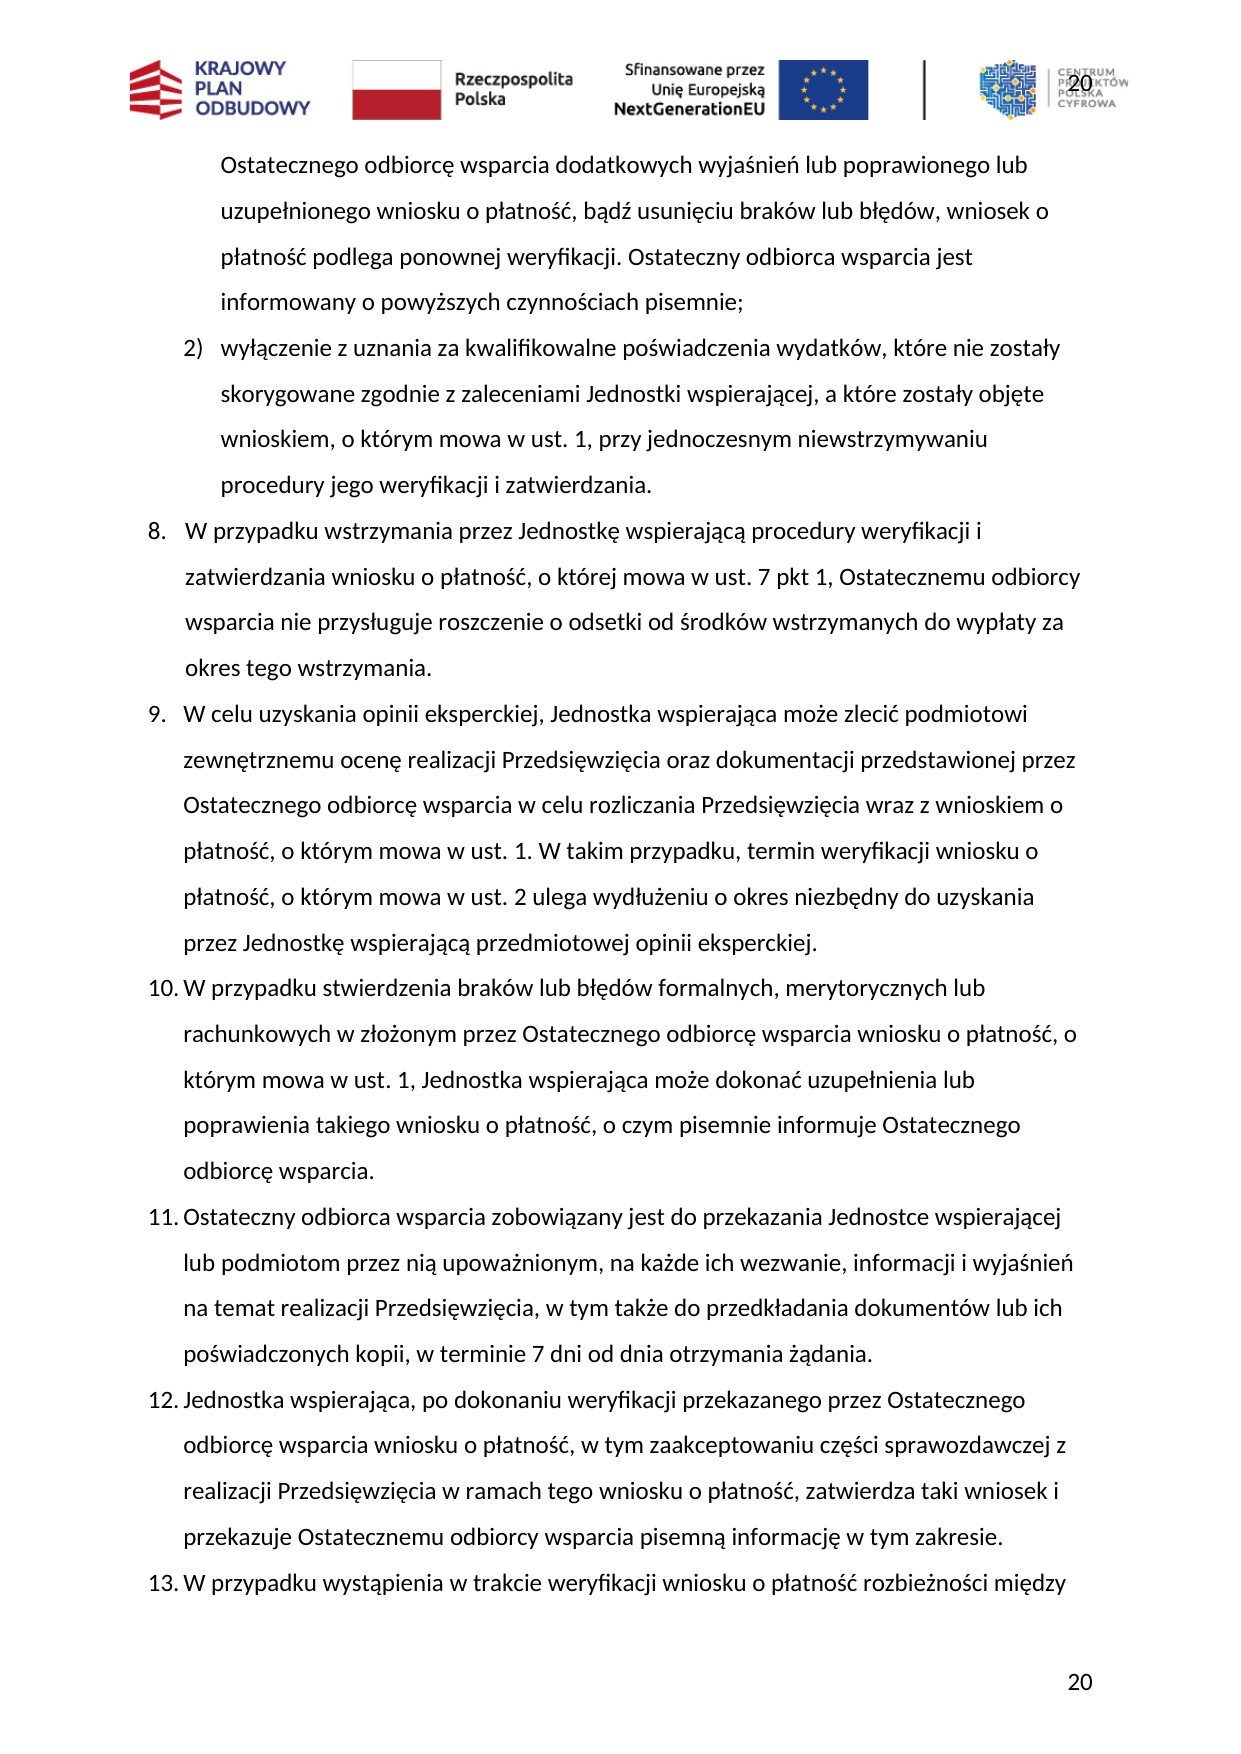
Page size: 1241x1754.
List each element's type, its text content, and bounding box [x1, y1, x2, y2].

list W przypadku wstrzymania przez Jednostkę wspierającą procedury weryfikacji i zatwierdzania wniosku o płatność, o której mowa w ust. 7 pkt 1, Ostatecznemu odbiorcy wsparcia nie przysługuje roszczenie o odsetki od środków wstrzymanych do wypłaty za okres tego wstrzymania. [148, 515, 1092, 683]
list Jednostka wspierająca, po dokonaniu weryfikacji przekazanego przez Ostatecznego odbiorcę wsparcia wniosku o płatność, w tym zaakceptowaniu części sprawozdawczej z realizacji Przedsięwzięcia w ramach tego wniosku o płatność, zatwierdza taki wniosek i przekazuje Ostatecznemu odbiorcy wsparcia pisemną informację w tym zakresie. [148, 1384, 1092, 1552]
list wyłączenie z uznania za kwalifikowalne poświadczenia wydatków, które nie zostały skorygowane zgodnie z zaleceniami Jednostki wspierającej, a które zostały objęte wnioskiem, o którym mowa w ust. 1, przy jednoczesnym niewstrzymywaniu procedury jego weryfikacji i zatwierdzania. [183, 332, 1092, 500]
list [148, 1567, 1092, 1597]
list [183, 149, 1092, 317]
list W celu uzyskania opinii eksperckiej, Jednostka wspierająca może zlecić podmiotowi zewnętrznemu ocenę realizacji Przedsięwzięcia oraz dokumentacji przedstawionej przez Ostatecznego odbiorcę wsparcia w celu rozliczania Przedsięwzięcia wraz z wnioskiem o płatność, o którym mowa w ust. 1. W takim przypadku, termin weryfikacji wniosku o płatność, o którym mowa w ust. 2 ulega wydłużeniu o okres niezbędny do uzyskania przez Jednostkę wspierającą przedmiotowej opinii eksperckiej. [148, 698, 1092, 957]
list Ostateczny odbiorca wsparcia zobowiązany jest do przekazania Jednostce wspierającej lub podmiotom przez nią upoważnionym, na każde ich wezwanie, informacji i wyjaśnień na temat realizacji Przedsięwzięcia, w tym także do przedkładania dokumentów lub ich poświadczonych kopii, w terminie 7 dni od dnia otrzymania żądania. [148, 1201, 1092, 1369]
picture [129, 60, 1129, 120]
list W przypadku stwierdzenia braków lub błędów formalnych, merytorycznych lub rachunkowych w złożonym przez Ostatecznego odbiorcę wsparcia wniosku o płatność, o którym mowa w ust. 1, Jednostka wspierająca może dokonać uzupełnienia lub poprawienia takiego wniosku o płatność, o czym pisemnie informuje Ostatecznego odbiorcę wsparcia. [148, 972, 1092, 1186]
